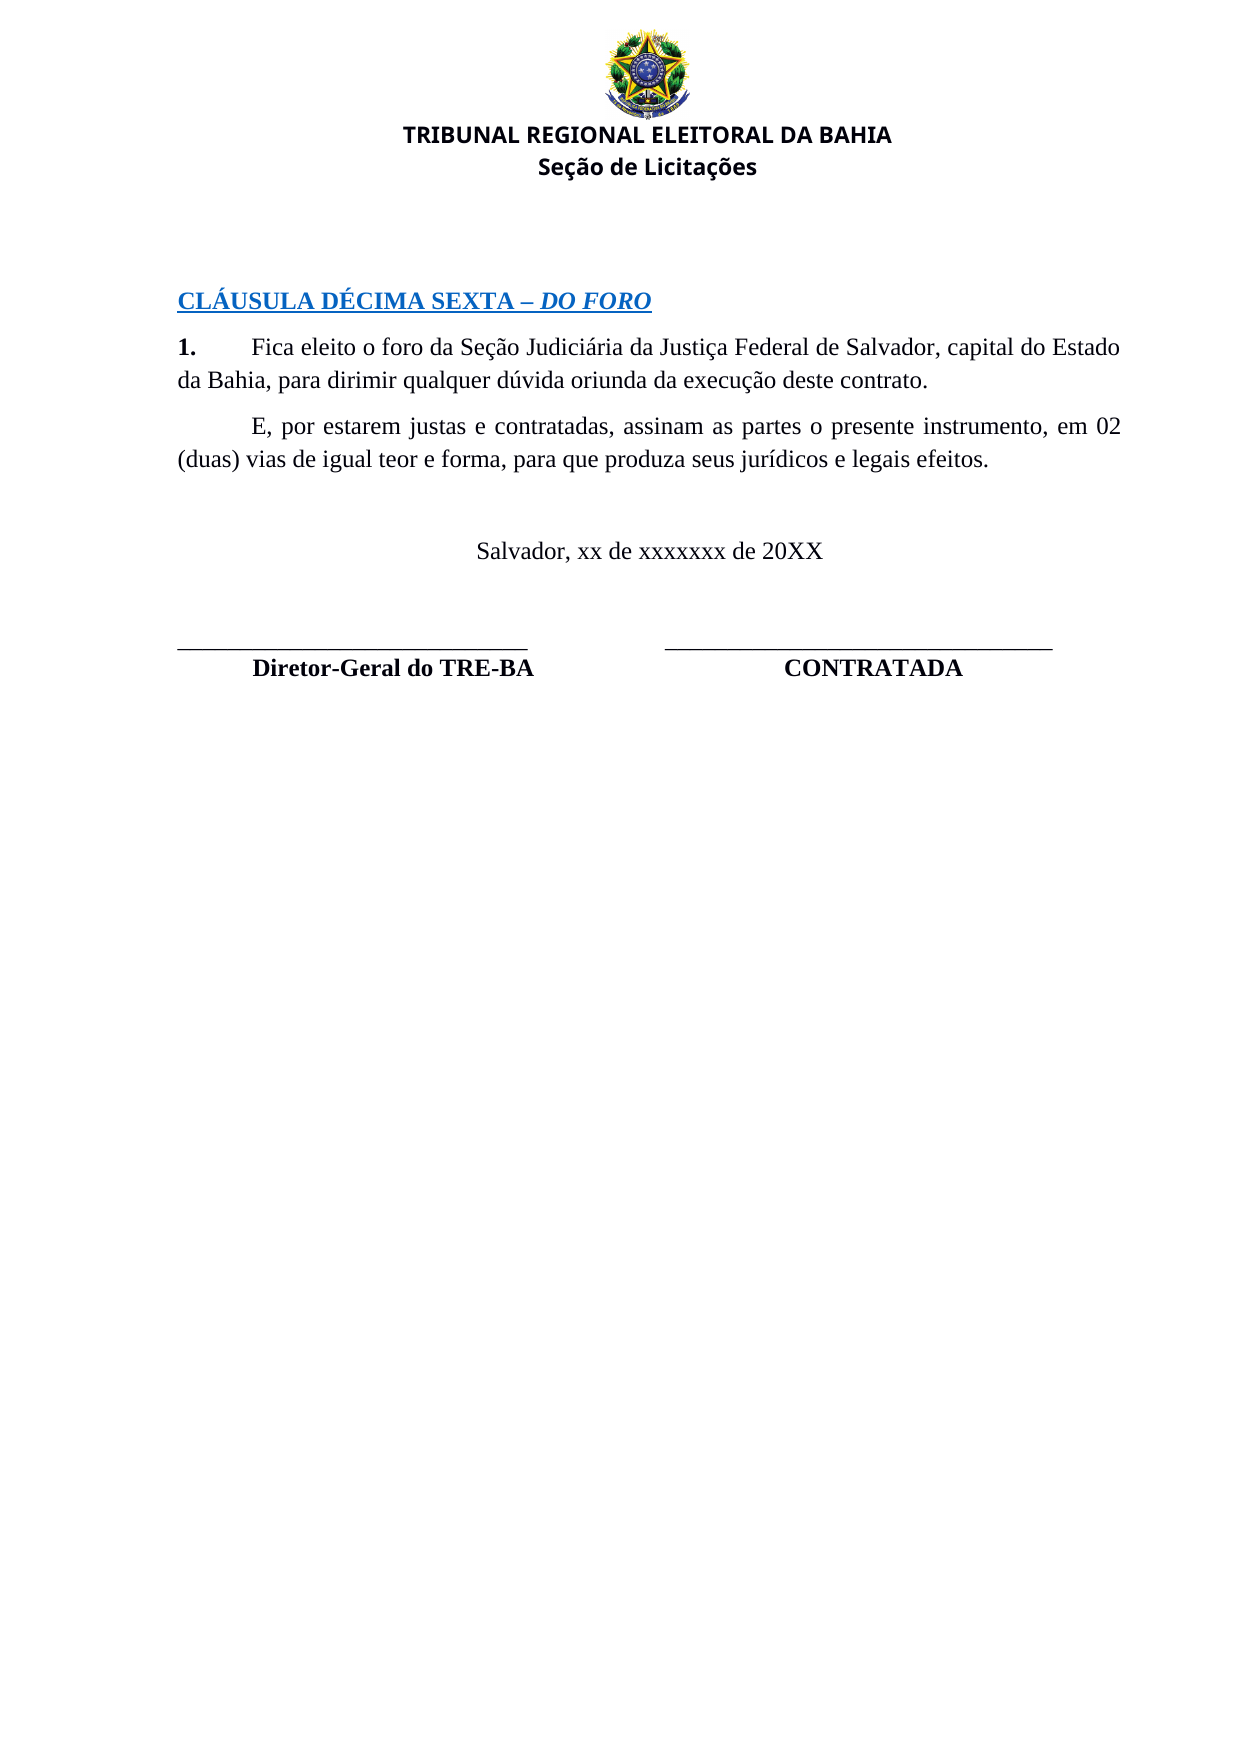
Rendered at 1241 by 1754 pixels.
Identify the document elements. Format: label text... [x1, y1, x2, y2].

text Diretor-Geral do TRE-BA CONTRATADA [177, 653, 1122, 682]
text CLÁUSULA DÉCIMA SEXTA – DO FORO [177, 283, 1122, 316]
text E, por estarem justas e contratadas, assinam as partes o presente instrumento, em 02 (duas) vias de igual teor e forma, para que produza seus jurídicos e legais efeitos. [177, 408, 1122, 474]
text 1. Fica eleito o foro da Seção Judiciária da Justiça Federal de Salvador, capital do Estado da Bahia, para dirimir qualquer dúvida oriunda da execução deste contrato. [177, 329, 1122, 395]
text Salvador, xx de xxxxxxx de 20XX [177, 533, 1122, 566]
text ____________________________ _______________________________ [177, 624, 1122, 653]
